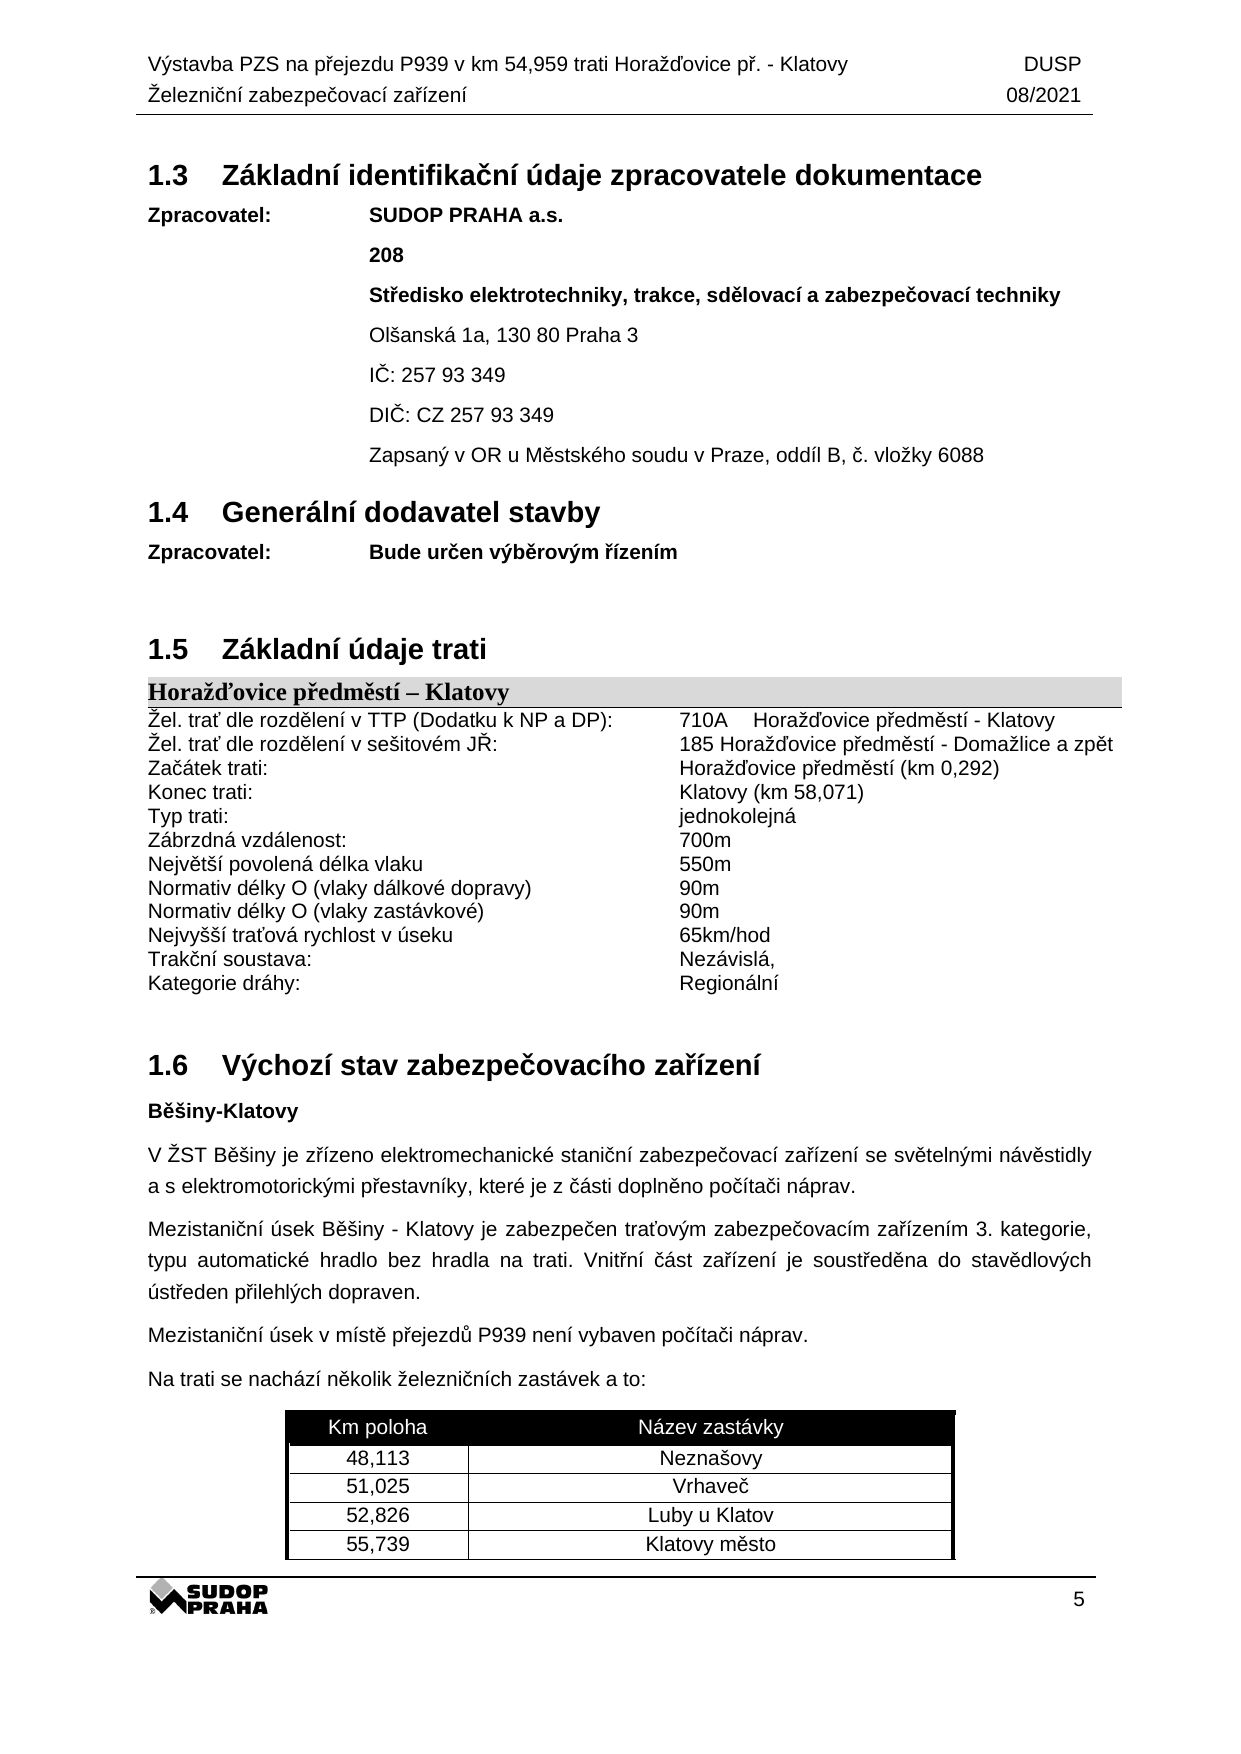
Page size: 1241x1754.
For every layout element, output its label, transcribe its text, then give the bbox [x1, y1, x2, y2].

table_cell 550m [679, 851, 1122, 875]
table_cell Žel. trať dle rozdělení v sešitovém JŘ: [148, 732, 679, 756]
text Mezistaniční úsek v místě přejezdů P939 není vybaven počítači náprav. [148, 1323, 1092, 1347]
table_cell Nejvyšší traťová rychlost v úseku [148, 923, 679, 947]
table_cell Neznašovy [469, 1446, 951, 1473]
table_cell Žel. trať dle rozdělení v TTP (Dodatku k NP a DP): [148, 708, 679, 732]
table_cell Regionální [679, 971, 1122, 995]
table_cell Horažďovice předměstí (km 0,292) [679, 756, 1122, 779]
table_cell jednokolejná [679, 804, 1122, 827]
table_header Km poloha [289, 1415, 468, 1443]
table_cell Vrhaveč [469, 1474, 951, 1502]
table_cell 90m [679, 875, 1122, 899]
text Běšiny-Klatovy [148, 1099, 1092, 1123]
text Zpracovatel: Bude určen výběrovým řízením [148, 540, 1092, 564]
table_cell 90m [679, 899, 1122, 923]
text Na trati se nachází několik železničních zastávek a to: [148, 1367, 1092, 1391]
table_header [679, 677, 1122, 707]
text V ŽST Běšiny je zřízeno elektromechanické staniční zabezpečovací zařízení se světelnými návěstidly a s elektromotorickými přestavníky, které je z části doplněno počítači náprav. [148, 1142, 1092, 1197]
table_cell Zábrzdná vzdálenost: [148, 828, 679, 851]
table_cell 185 Horažďovice předměstí - Domažlice a zpět [679, 732, 1122, 756]
text DIČ: CZ 257 93 349 [148, 403, 1092, 427]
subtitle Generální dodavatel stavby [148, 495, 1092, 529]
text Zpracovatel: SUDOP PRAHA a.s. [148, 203, 1092, 227]
table_cell 48,113 [289, 1444, 468, 1473]
table_cell Klatovy (km 58,071) [679, 780, 1122, 803]
text 208 [148, 243, 1092, 267]
table_cell 710A Horažďovice předměstí - Klatovy [679, 708, 1122, 732]
text Středisko elektrotechniky, trakce, sdělovací a zabezpečovací techniky [295, 283, 1092, 307]
text IČ: 257 93 349 [148, 363, 1092, 387]
table_header Horažďovice předměstí – Klatovy [148, 677, 679, 707]
table_cell Největší povolená délka vlaku [148, 851, 679, 875]
table_cell Trakční soustava: [148, 947, 679, 971]
table_cell Klatovy město [469, 1531, 951, 1559]
subtitle Výchozí stav zabezpečovacího zařízení [148, 1048, 1092, 1081]
table_cell Konec trati: [148, 780, 679, 803]
text Olšanská 1a, 130 80 Praha 3 [148, 323, 1092, 347]
table_cell Typ trati: [148, 804, 679, 827]
table_cell 55,739 [289, 1531, 468, 1559]
text Zapsaný v OR u Městského soudu v Praze, oddíl B, č. vložky 6088 [148, 443, 1092, 467]
table_cell 51,025 [289, 1474, 468, 1502]
subtitle Základní údaje trati [148, 632, 1092, 666]
table_cell Luby u Klatov [469, 1503, 951, 1530]
table_cell 52,826 [289, 1503, 468, 1530]
picture [149, 1578, 268, 1614]
table_cell Začátek trati: [148, 756, 679, 779]
table_cell Nezávislá, [679, 947, 1122, 971]
table_cell Normativ délky O (vlaky zastávkové) [148, 899, 679, 923]
table_header Název zastávky [469, 1415, 951, 1443]
text Mezistaniční úsek Běšiny - Klatovy je zabezpečen traťovým zabezpečovacím zařízením 3. kategorie, typu automatické hradlo bez hradla na trati. Vnitřní část zařízení je soustředěna do stavědlových ústředen přilehlých dopraven. [148, 1217, 1092, 1303]
table_cell Normativ délky O (vlaky dálkové dopravy) [148, 875, 679, 899]
subtitle Základní identifikační údaje zpracovatele dokumentace [148, 158, 1092, 191]
table_cell Kategorie dráhy: [148, 971, 679, 995]
table_cell 65km/hod [679, 923, 1122, 947]
table_cell 700m [679, 828, 1122, 851]
